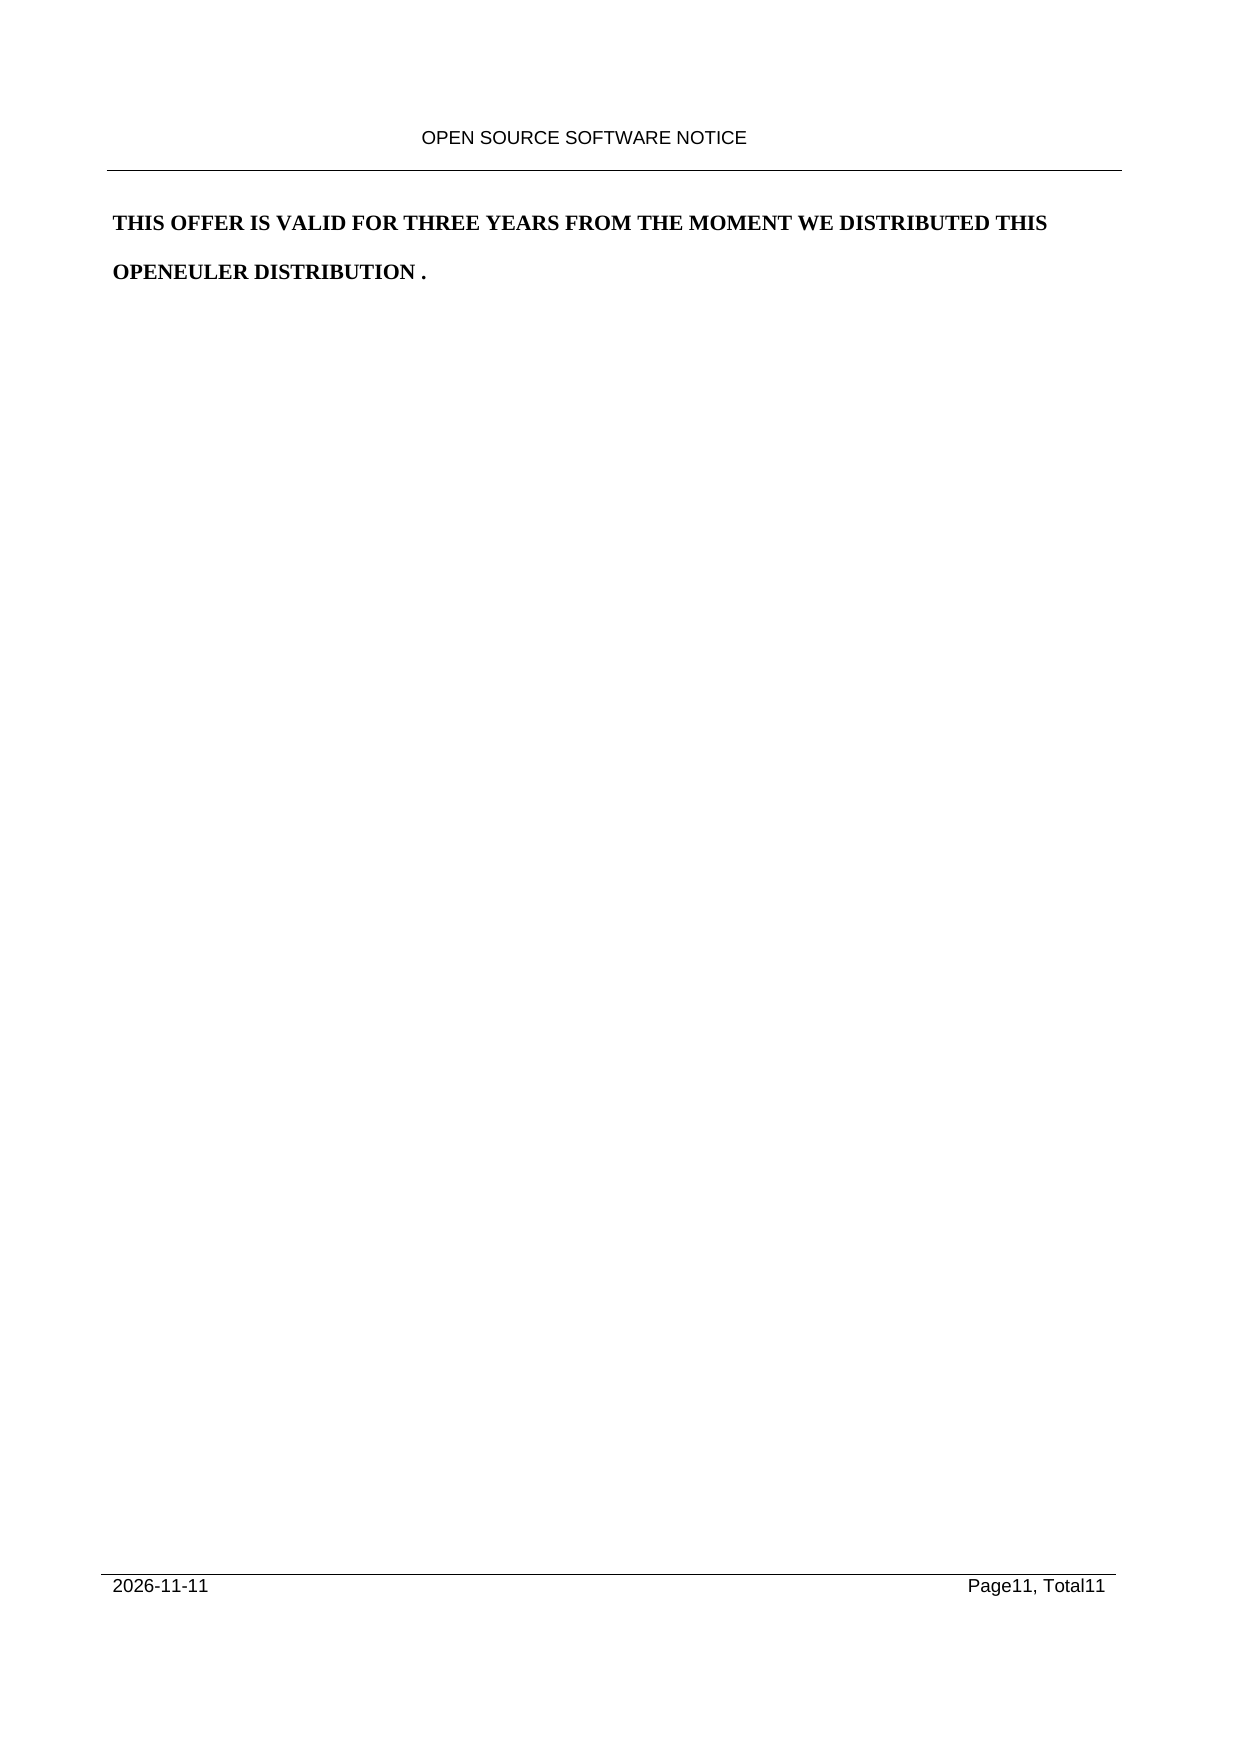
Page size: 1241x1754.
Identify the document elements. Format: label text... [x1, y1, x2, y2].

text THIS OFFER IS VALID FOR THREE YEARS FROM THE MOMENT WE DISTRIBUTED THIS OPENEULER DISTRIBUTION . [112, 206, 1128, 288]
